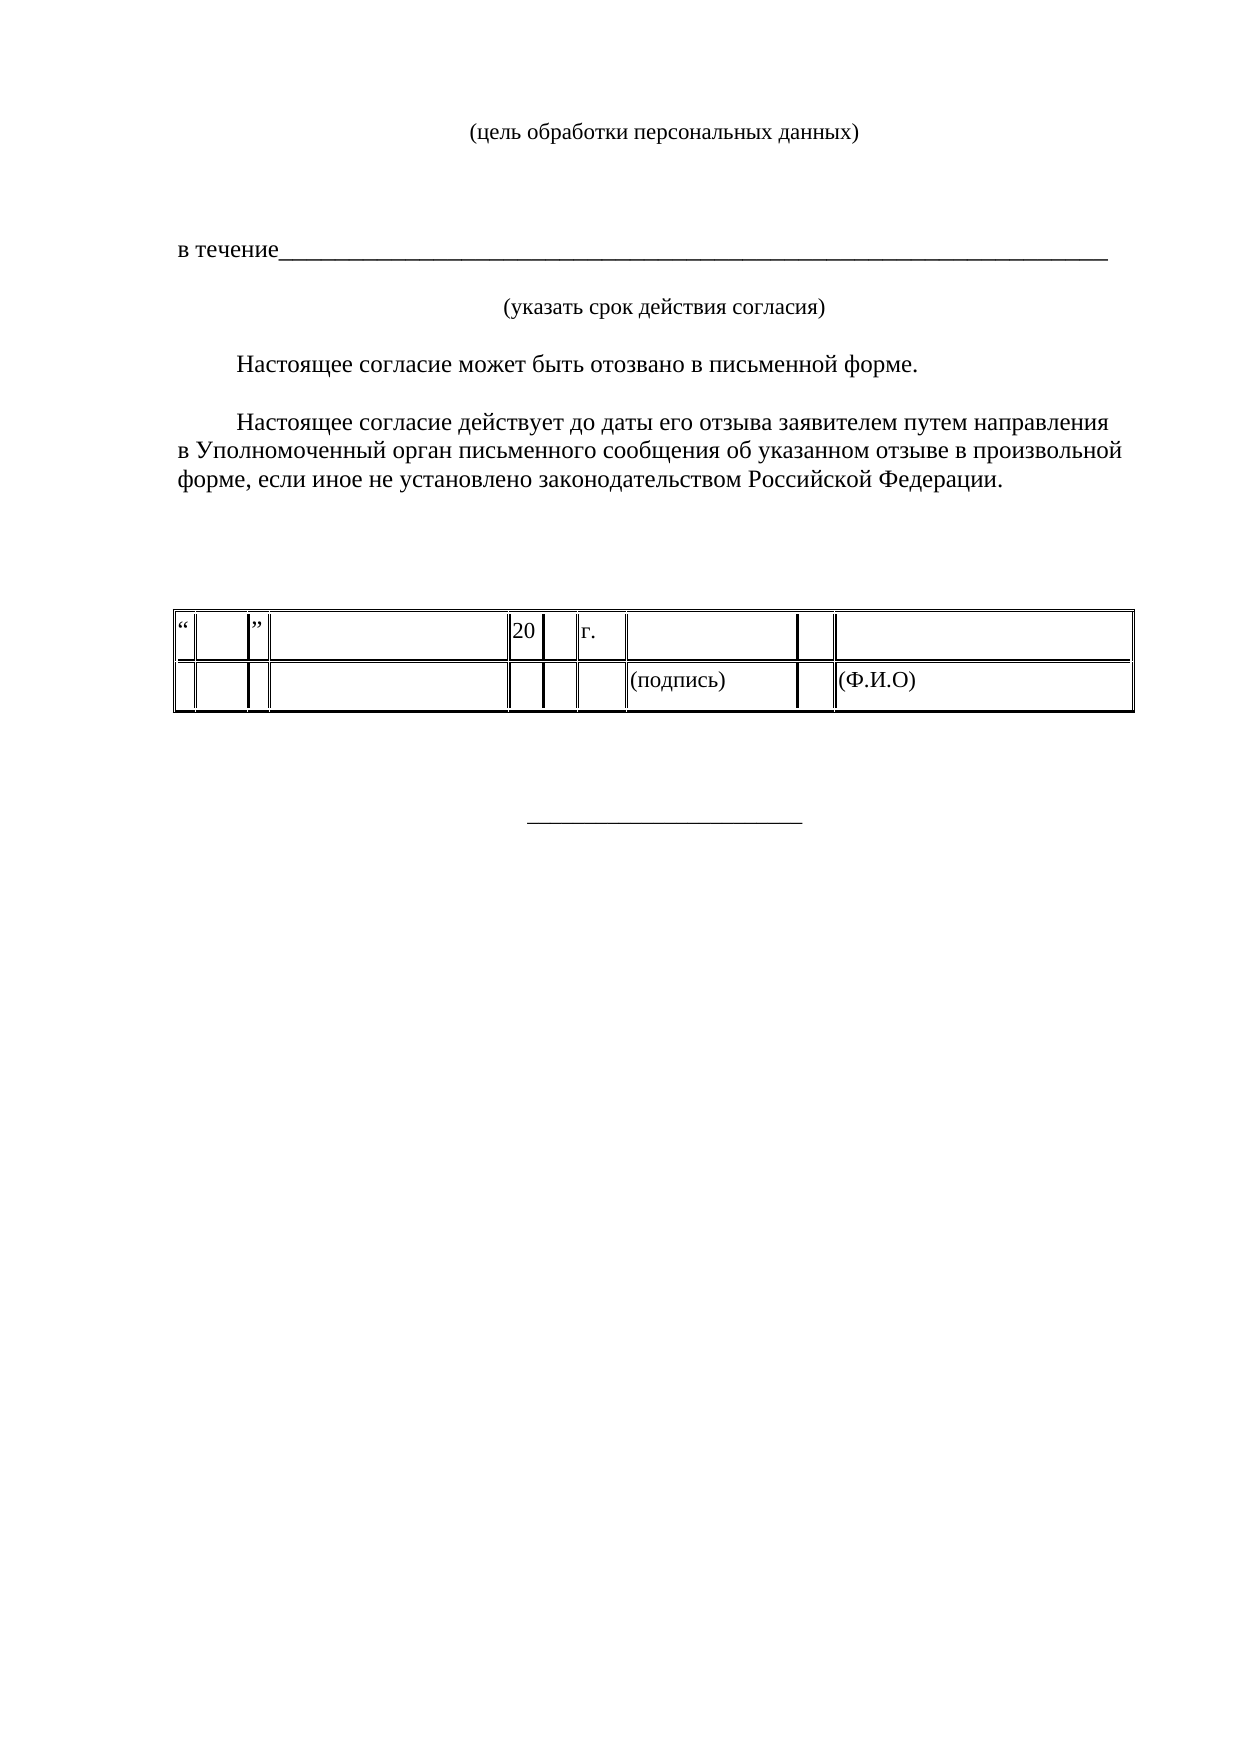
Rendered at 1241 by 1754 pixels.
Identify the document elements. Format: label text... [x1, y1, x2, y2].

table_cell [543, 663, 578, 710]
text Настоящее согласие действует до даты его отзыва заявителем путем направления в Уполномоченный орган письменного сообщения об указанном отзыве в произвольной форме, если иное не установлено законодательством Российской Федерации. [177, 407, 1152, 493]
table_cell (подпись) [627, 663, 797, 710]
table_header [627, 612, 797, 659]
table_cell [509, 663, 543, 710]
table_cell [176, 659, 196, 710]
text Настоящее согласие может быть отозвано в письменной форме. [177, 349, 1152, 377]
text (цель обработки персональных данных) [177, 118, 1152, 144]
text в течение___________________________________________________________ [177, 232, 1152, 264]
table_header [196, 610, 248, 659]
text (указать срок действия согласия) [177, 293, 1152, 319]
table_cell (Ф.И.О) [835, 659, 1132, 710]
table_header ” [248, 612, 269, 659]
table_cell [797, 659, 835, 710]
table_cell [196, 663, 248, 710]
table_header 20 [509, 612, 543, 659]
table_cell [270, 659, 509, 710]
table_cell [578, 663, 627, 710]
table_header г. [578, 612, 627, 659]
table_header “ [176, 612, 196, 659]
table_header [543, 612, 578, 659]
text ________________________ [177, 800, 1152, 827]
table_header [797, 610, 835, 659]
table_cell [248, 663, 269, 710]
table_header [270, 610, 509, 659]
table_header [835, 612, 1132, 659]
